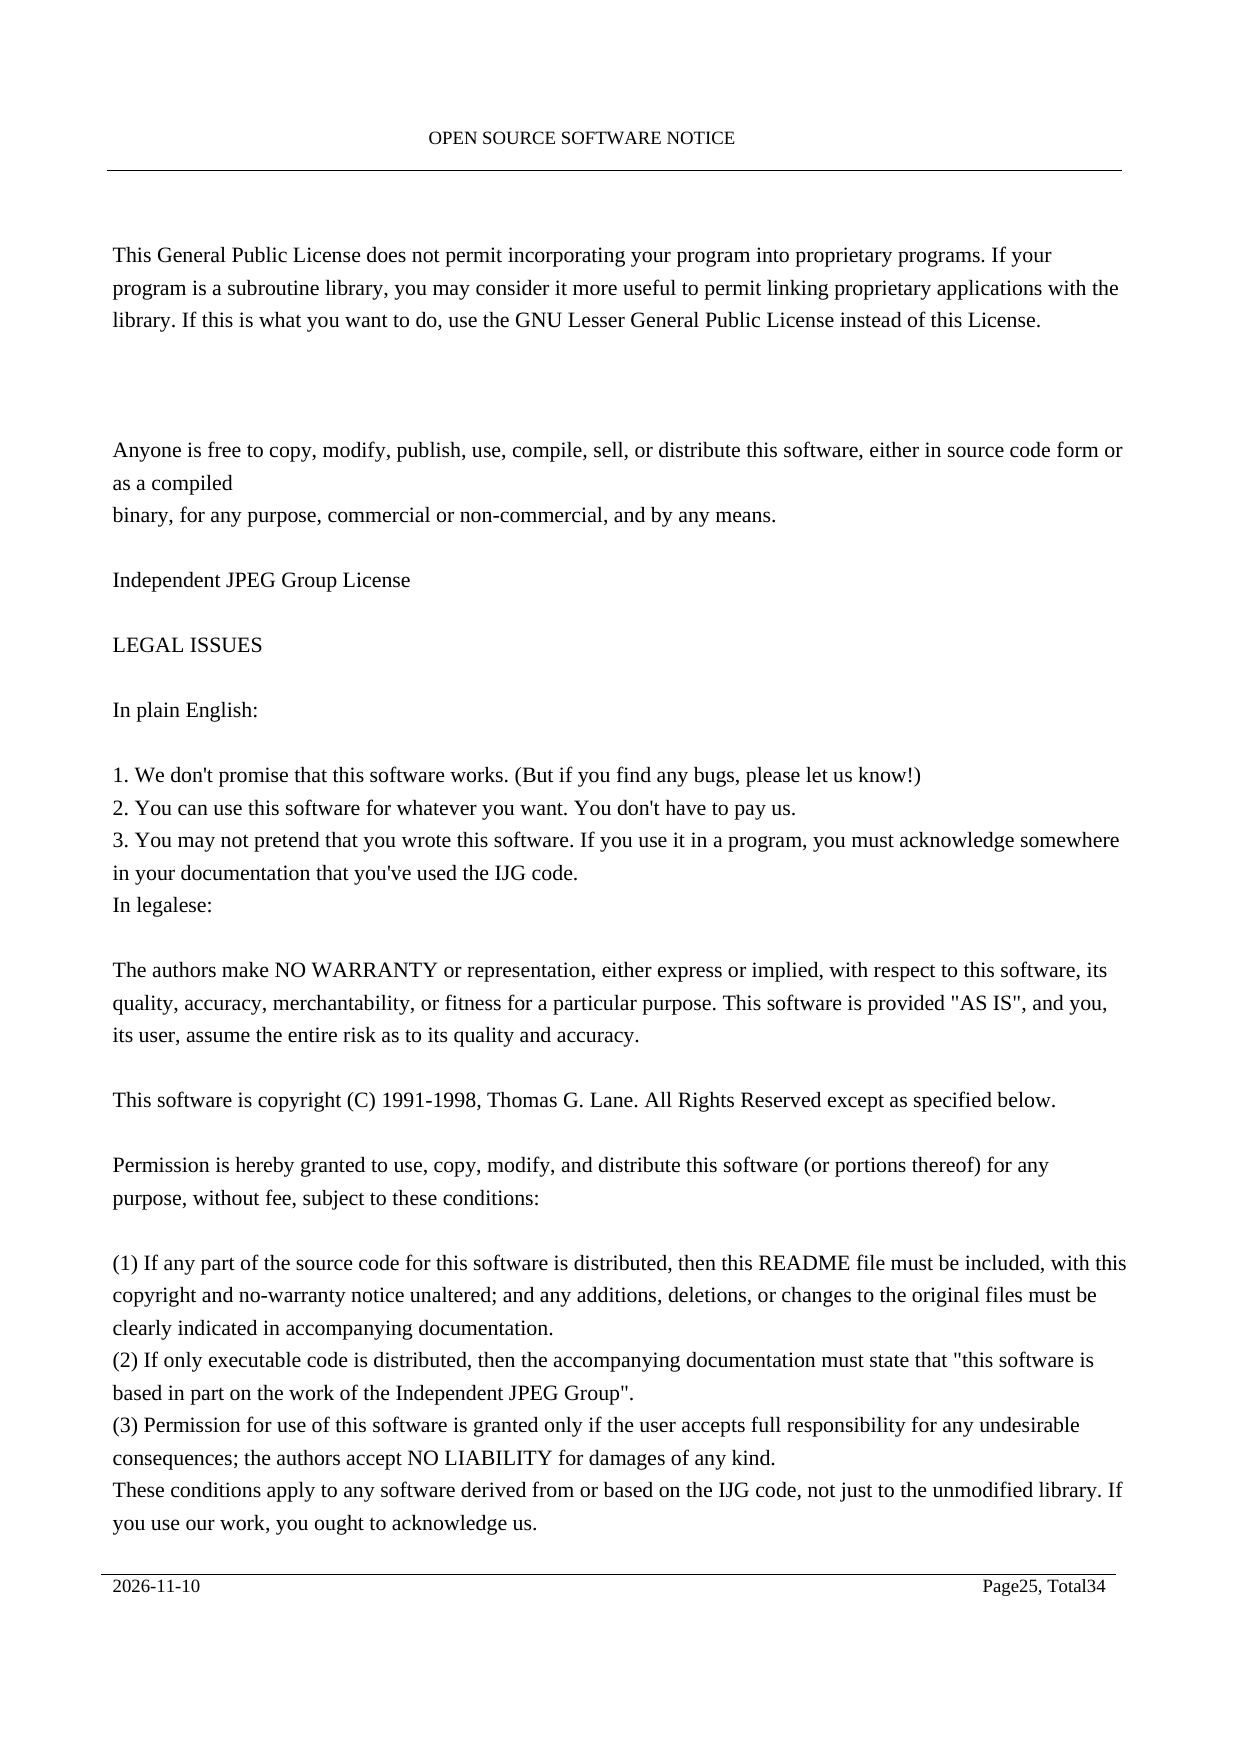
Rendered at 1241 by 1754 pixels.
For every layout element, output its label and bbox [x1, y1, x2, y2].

text [112, 206, 1128, 1539]
